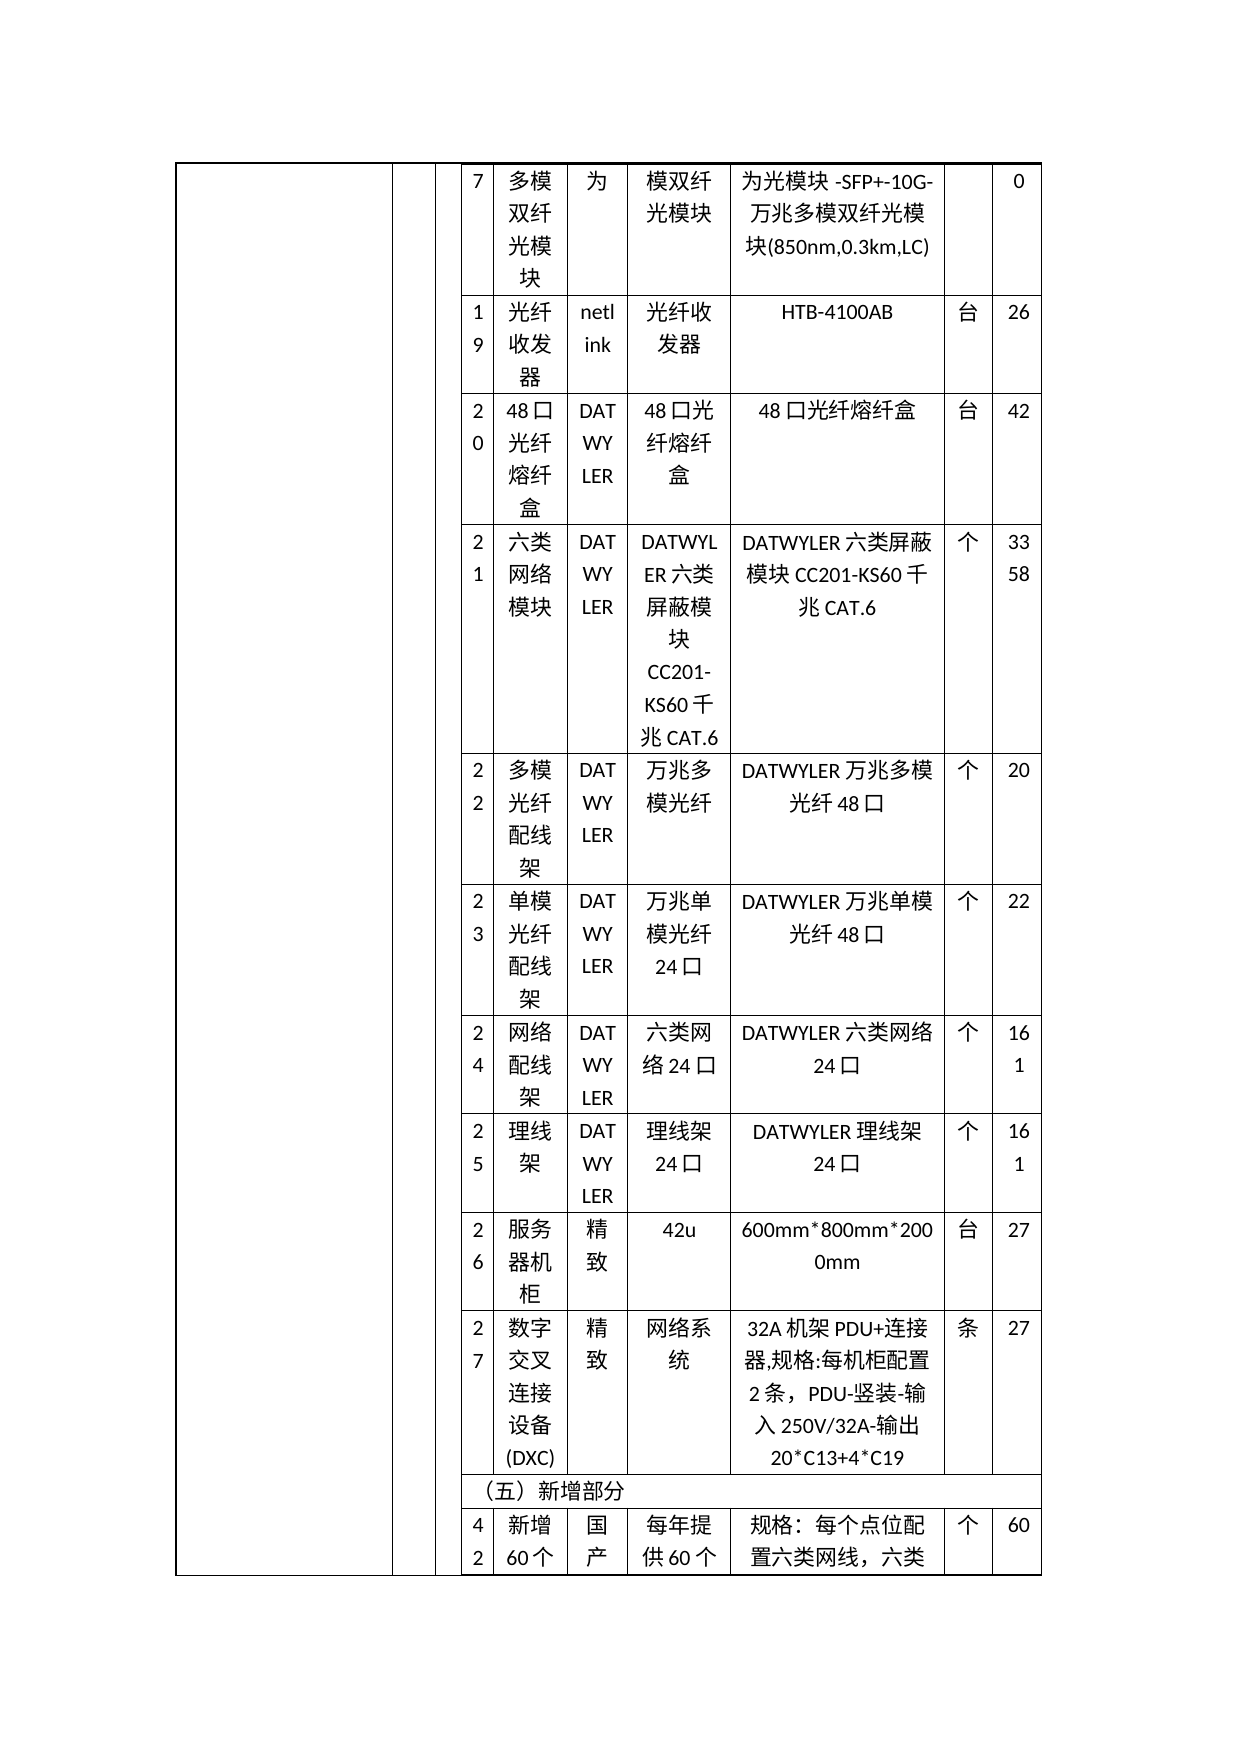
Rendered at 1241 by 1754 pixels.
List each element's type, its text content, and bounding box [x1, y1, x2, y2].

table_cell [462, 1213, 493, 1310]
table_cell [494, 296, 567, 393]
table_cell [436, 164, 461, 1574]
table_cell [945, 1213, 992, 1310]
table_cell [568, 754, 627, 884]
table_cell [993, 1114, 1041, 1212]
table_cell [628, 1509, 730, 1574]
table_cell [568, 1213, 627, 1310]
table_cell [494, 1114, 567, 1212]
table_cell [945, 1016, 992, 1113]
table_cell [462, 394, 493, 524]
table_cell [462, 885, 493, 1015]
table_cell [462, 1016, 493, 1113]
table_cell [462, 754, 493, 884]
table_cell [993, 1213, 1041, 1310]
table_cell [731, 165, 944, 295]
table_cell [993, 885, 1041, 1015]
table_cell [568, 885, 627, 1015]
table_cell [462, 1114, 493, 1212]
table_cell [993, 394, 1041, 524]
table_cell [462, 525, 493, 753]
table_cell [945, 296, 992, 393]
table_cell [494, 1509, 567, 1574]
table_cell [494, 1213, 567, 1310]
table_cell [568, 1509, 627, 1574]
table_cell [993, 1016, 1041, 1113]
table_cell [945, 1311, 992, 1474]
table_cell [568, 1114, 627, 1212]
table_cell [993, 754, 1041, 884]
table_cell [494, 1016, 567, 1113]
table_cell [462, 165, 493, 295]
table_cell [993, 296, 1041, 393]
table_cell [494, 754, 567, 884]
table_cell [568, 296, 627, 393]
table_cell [731, 1509, 944, 1574]
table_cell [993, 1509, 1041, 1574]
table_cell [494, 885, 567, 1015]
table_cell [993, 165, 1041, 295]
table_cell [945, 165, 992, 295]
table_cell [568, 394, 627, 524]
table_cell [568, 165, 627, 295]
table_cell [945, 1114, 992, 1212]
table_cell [628, 165, 730, 295]
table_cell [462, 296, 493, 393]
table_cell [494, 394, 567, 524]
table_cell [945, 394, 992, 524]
table_cell [177, 164, 392, 1574]
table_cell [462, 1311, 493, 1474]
table_cell 2 [393, 164, 435, 1574]
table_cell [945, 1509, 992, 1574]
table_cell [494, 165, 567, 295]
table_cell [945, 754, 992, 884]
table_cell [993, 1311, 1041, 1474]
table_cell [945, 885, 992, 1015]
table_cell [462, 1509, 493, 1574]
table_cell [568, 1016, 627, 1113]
